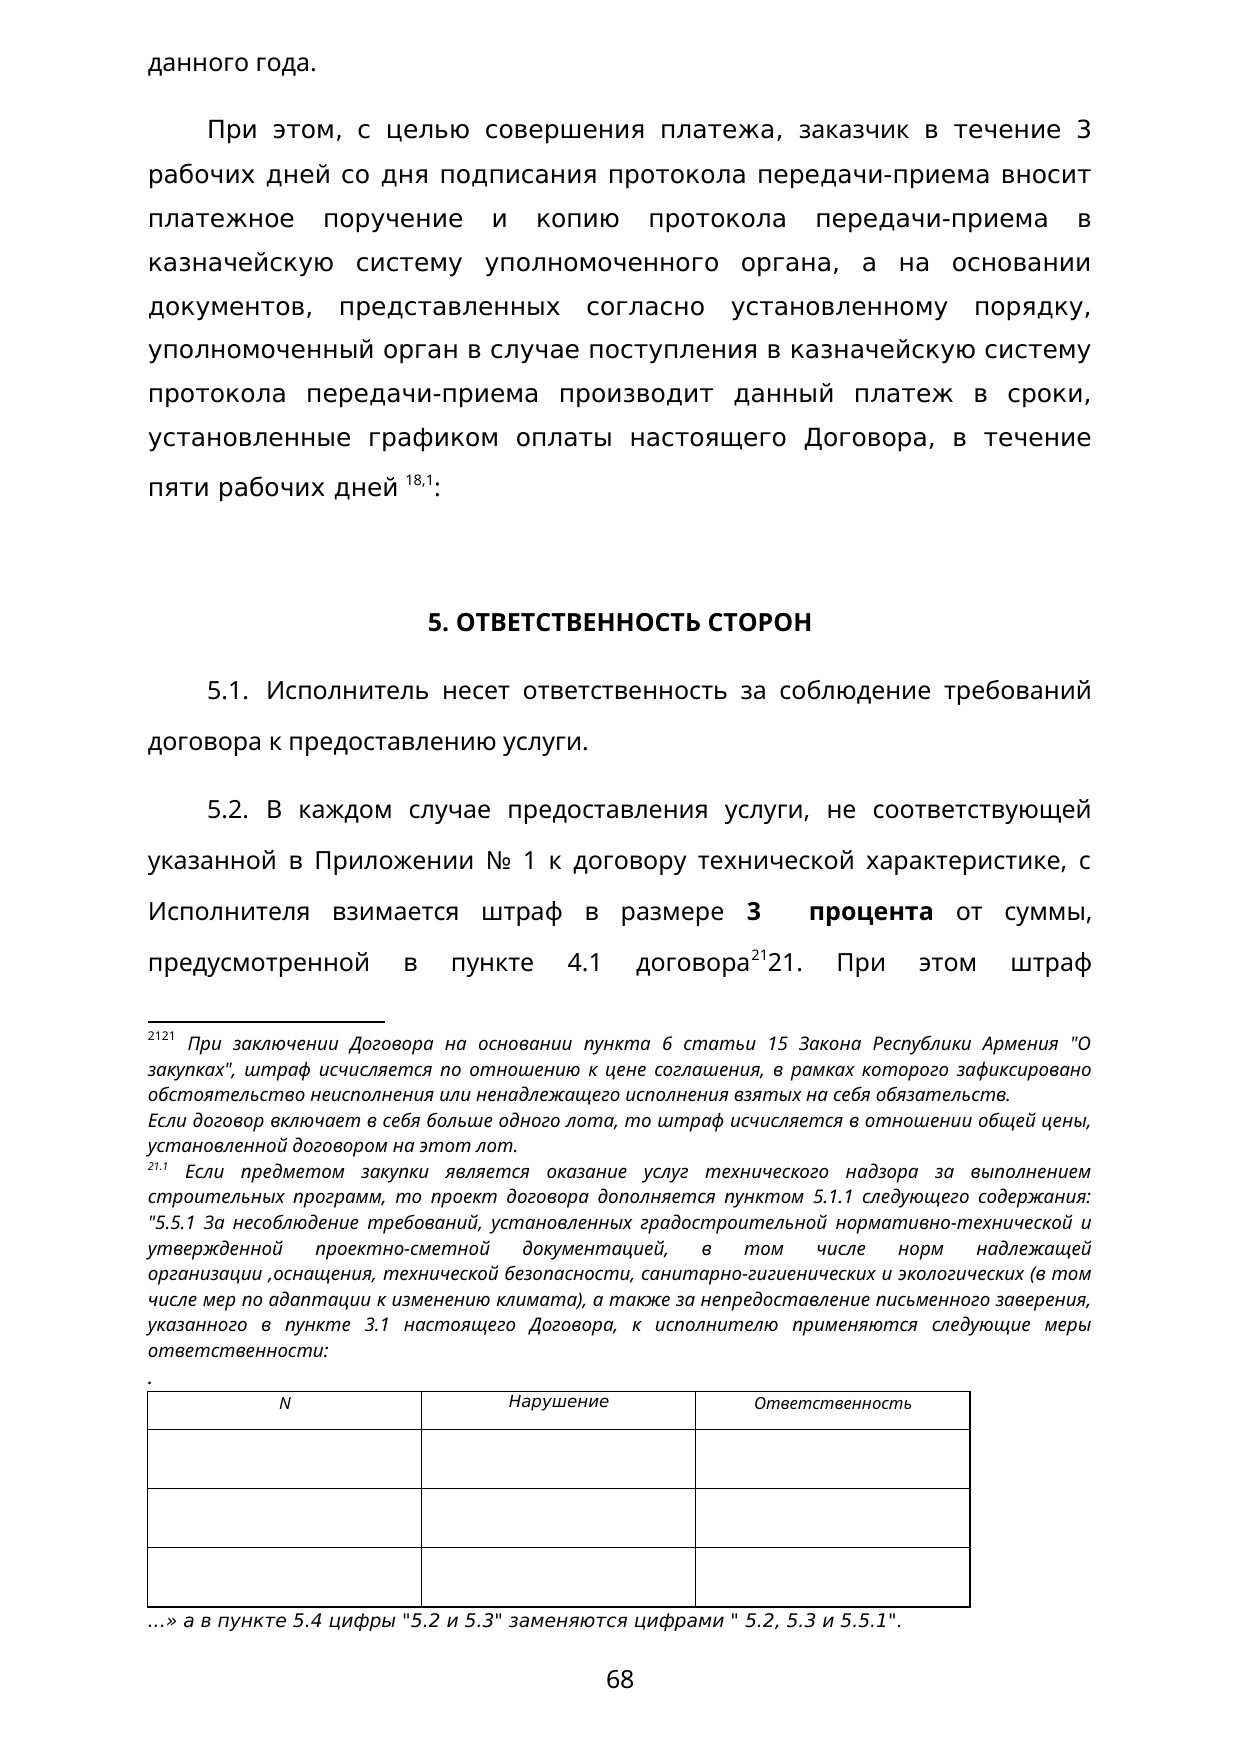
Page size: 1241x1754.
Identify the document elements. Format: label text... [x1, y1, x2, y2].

text 5. ОТВЕТСТВЕННОСТЬ СТОРОН [148, 605, 1092, 639]
text 5.2. В каждом случае предоставления услуги, не соответствующей указанной в Приложении № 1 к договору технической характеристике, с Исполнителя взимается штраф в размере 3 процента от суммы, предусмотренной в пункте 4.1 договора21. При этом штраф рассчитывается также в случае предоставления услуги в срок, установленный настоящим договором, но в случае их непринятия заказчиком. [148, 791, 1092, 978]
text 5.1. Исполнитель несет ответственность за соблюдение требований договора к предоставлению услуги. [148, 672, 1092, 758]
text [148, 44, 1092, 78]
text При этом, с целью совершения платежа, заказчик в течение 3 рабочих дней со дня подписания протокола передачи-приема вносит платежное поручение и копию протокола передачи-приема в казначейскую систему уполномоченного органа, а на основании документов, представленных согласно установленному порядку, уполномоченный орган в случае поступления в казначейскую систему протокола передачи-приема производит данный платеж в сроки, установленные графиком օплаты настоящего Договора, в течение пяти рабочих дней 18,1: [148, 112, 1092, 503]
